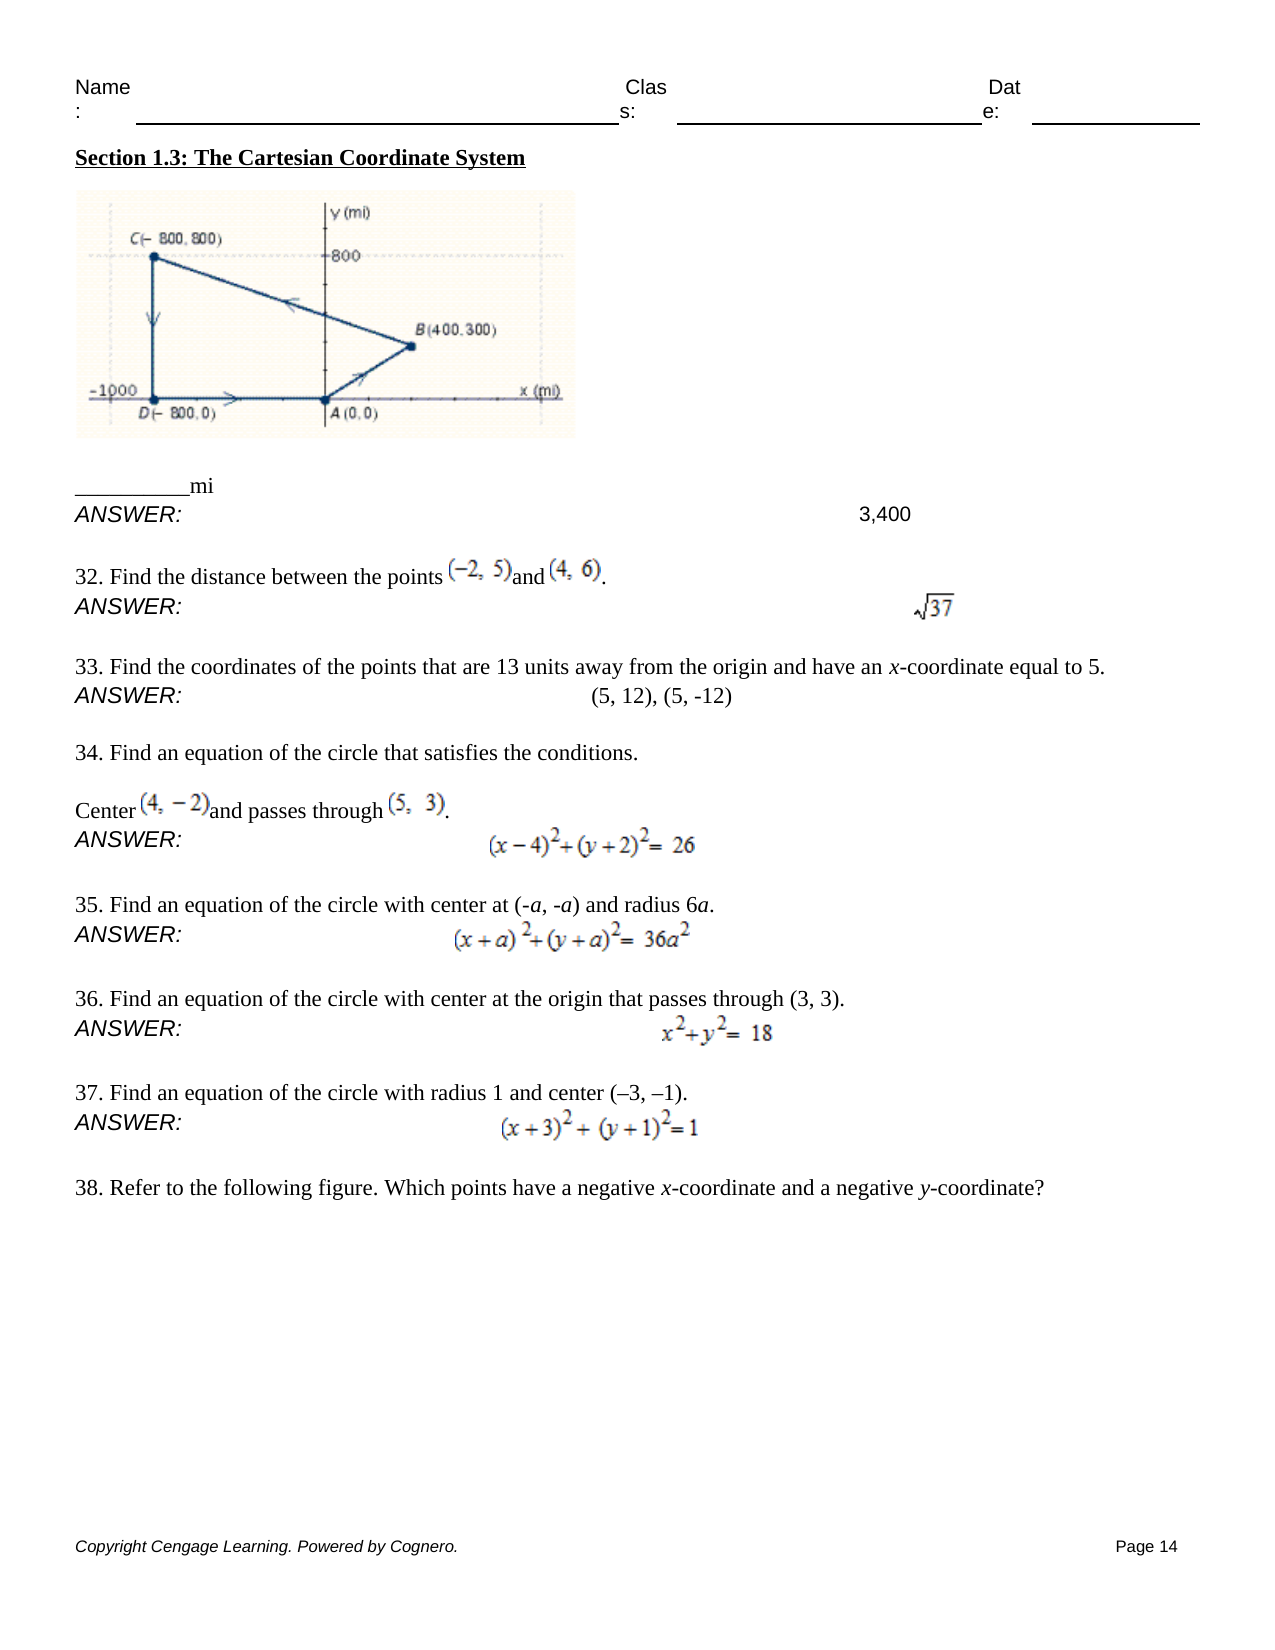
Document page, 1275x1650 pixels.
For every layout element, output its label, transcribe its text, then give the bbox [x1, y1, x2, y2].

table_header 34. Find an equation of the circle that satisfies the conditions. Center and passes through . [75, 739, 1200, 864]
picture [662, 1014, 773, 1049]
picture [389, 791, 445, 819]
table_header 32. Find the distance between the points and . [75, 558, 1200, 626]
picture [490, 826, 695, 861]
picture [914, 592, 956, 623]
picture [455, 920, 690, 955]
picture [141, 791, 210, 819]
table_header 35. Find an equation of the circle with center at (-a, -a) and radius 6a. [75, 891, 1200, 958]
table_header 36. Find an equation of the circle with center at the origin that passes through (3, 3). [75, 985, 1200, 1052]
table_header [75, 189, 1200, 531]
picture [75, 189, 582, 446]
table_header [75, 1174, 1200, 1226]
table_header 37. Find an equation of the circle with radius 1 and center (–3, –1). [75, 1079, 1200, 1147]
picture [550, 557, 601, 585]
picture [449, 557, 512, 585]
picture [502, 1108, 698, 1144]
table_header 33. Find the coordinates of the points that are 13 units away from the origin and have an x-coordinate equal to 5. [75, 653, 1200, 712]
